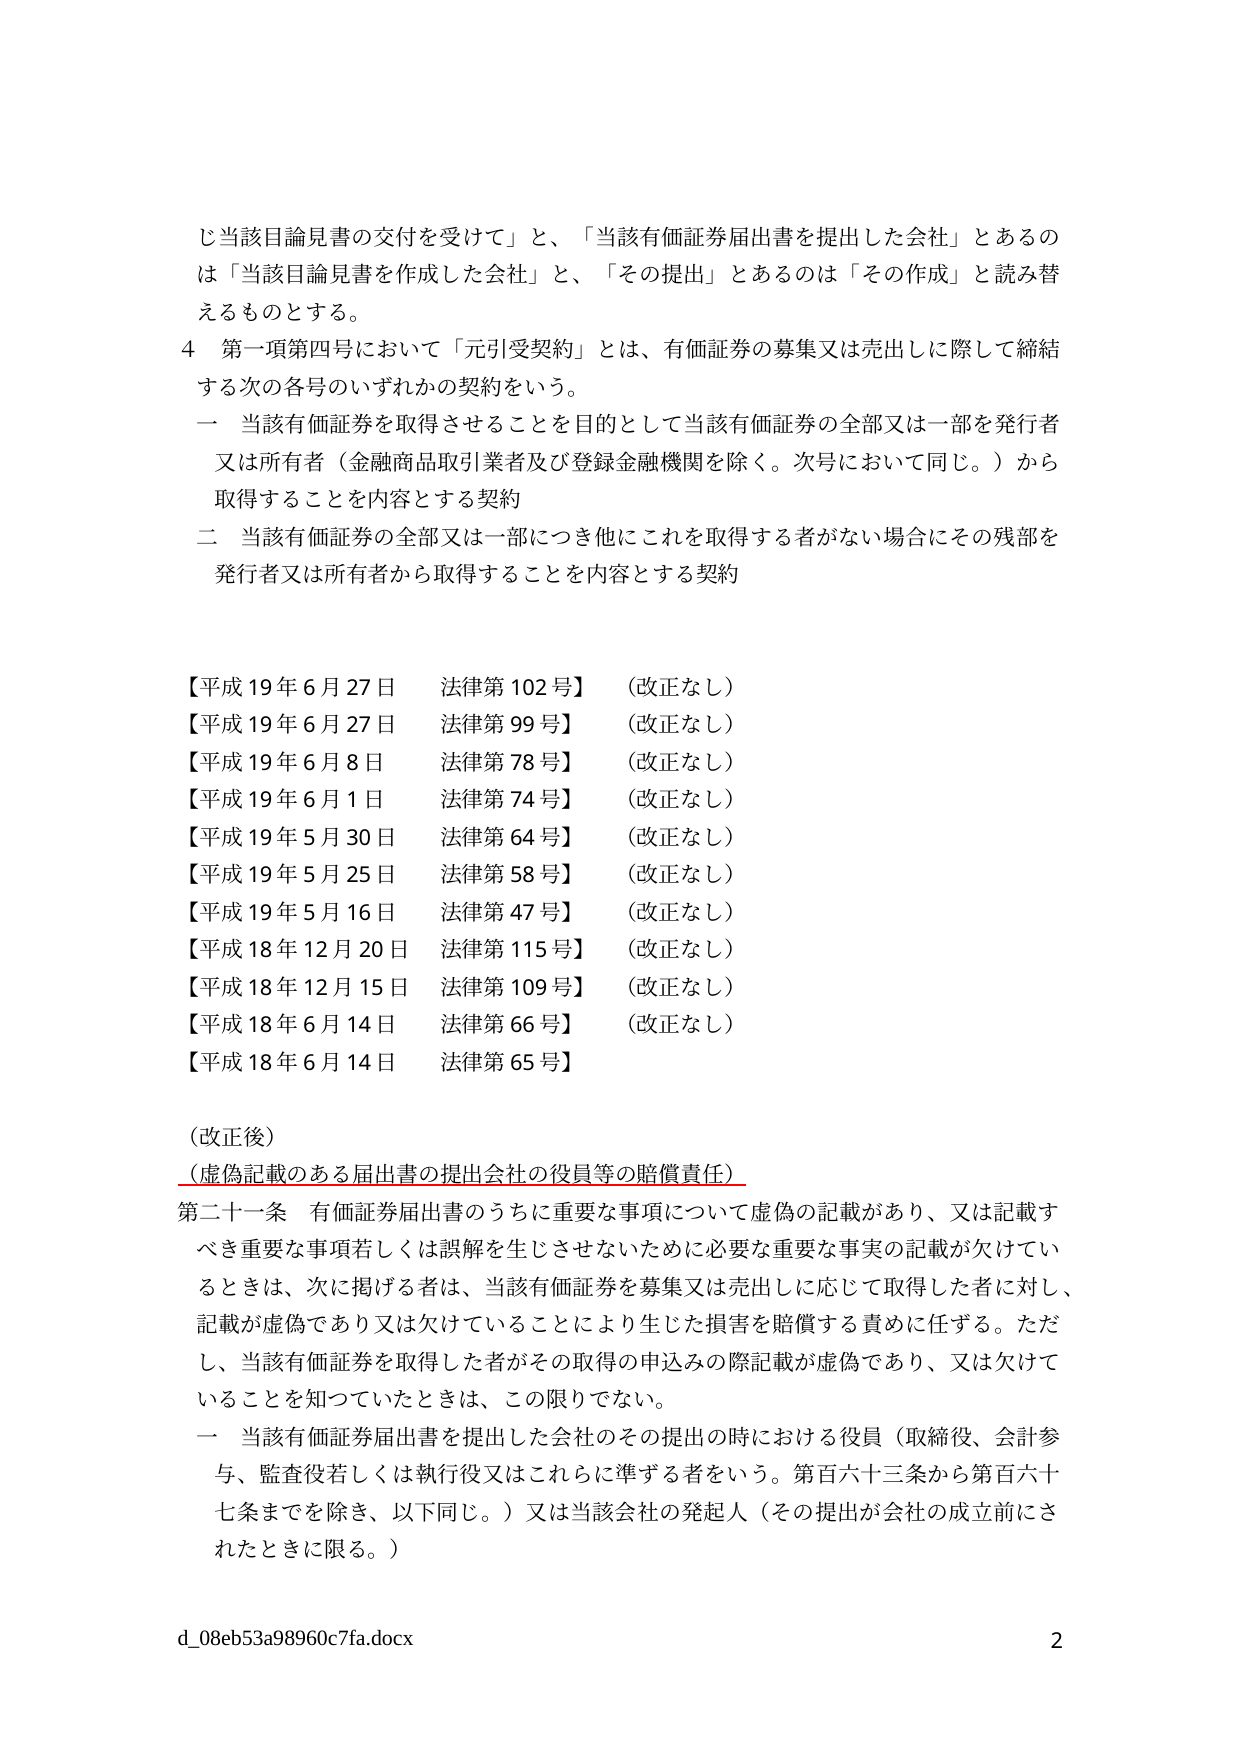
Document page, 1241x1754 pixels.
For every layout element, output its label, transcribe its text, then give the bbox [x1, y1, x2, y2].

text 【平成18年12月20日 法律第115号】 （改正なし） [177, 929, 1063, 967]
text 【平成19年5月16日 法律第47号】 （改正なし） [177, 892, 1063, 929]
text 【平成18年12月15日 法律第109号】 （改正なし） [177, 967, 1063, 1004]
text 【平成18年6月14日 法律第65号】 [177, 1042, 1063, 1079]
text 【平成19年6月27日 法律第102号】 （改正なし） [177, 667, 1063, 704]
text 一 当該有価証券を取得させることを目的として当該有価証券の全部又は一部を発行者又は所有者（金融商品取引業者及び登録金融機関を除く。次号において同じ。）から取得することを内容とする契約 [196, 404, 1063, 517]
text ４ 第一項第四号において「元引受契約」とは、有価証券の募集又は売出しに際して締結する次の各号のいずれかの契約をいう。 [177, 329, 1063, 404]
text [177, 217, 1063, 329]
text （虚偽記載のある届出書の提出会社の役員等の賠償責任） [177, 1154, 1063, 1192]
text （改正後） [177, 1117, 1063, 1154]
text 【平成19年6月27日 法律第99号】 （改正なし） [177, 704, 1063, 742]
text 【平成19年6月1日 法律第74号】 （改正なし） [177, 779, 1063, 817]
text 【平成19年5月25日 法律第58号】 （改正なし） [177, 854, 1063, 892]
text 【平成19年5月30日 法律第64号】 （改正なし） [177, 817, 1063, 854]
text 第二十一条 有価証券届出書のうちに重要な事項について虚偽の記載があり、又は記載すべき重要な事項若しくは誤解を生じさせないために必要な重要な事実の記載が欠けているときは、次に掲げる者は、当該有価証券を募集又は売出しに応じて取得した者に対し、記載が虚偽であり又は欠けていることにより生じた損害を賠償する責めに任ずる。ただし、当該有価証券を取得した者がその取得の申込みの際記載が虚偽であり、又は欠けていることを知つていたときは、この限りでない。 [177, 1192, 1063, 1417]
text 【平成18年6月14日 法律第66号】 （改正なし） [177, 1004, 1063, 1042]
text 一 当該有価証券届出書を提出した会社のその提出の時における役員（取締役、会計参与、監査役若しくは執行役又はこれらに準ずる者をいう。第百六十三条から第百六十七条までを除き、以下同じ。）又は当該会社の発起人（その提出が会社の成立前にされたときに限る。） [196, 1417, 1063, 1567]
text 【平成19年6月8日 法律第78号】 （改正なし） [177, 742, 1063, 779]
text 二 当該有価証券の全部又は一部につき他にこれを取得する者がない場合にその残部を発行者又は所有者から取得することを内容とする契約 [196, 517, 1063, 592]
